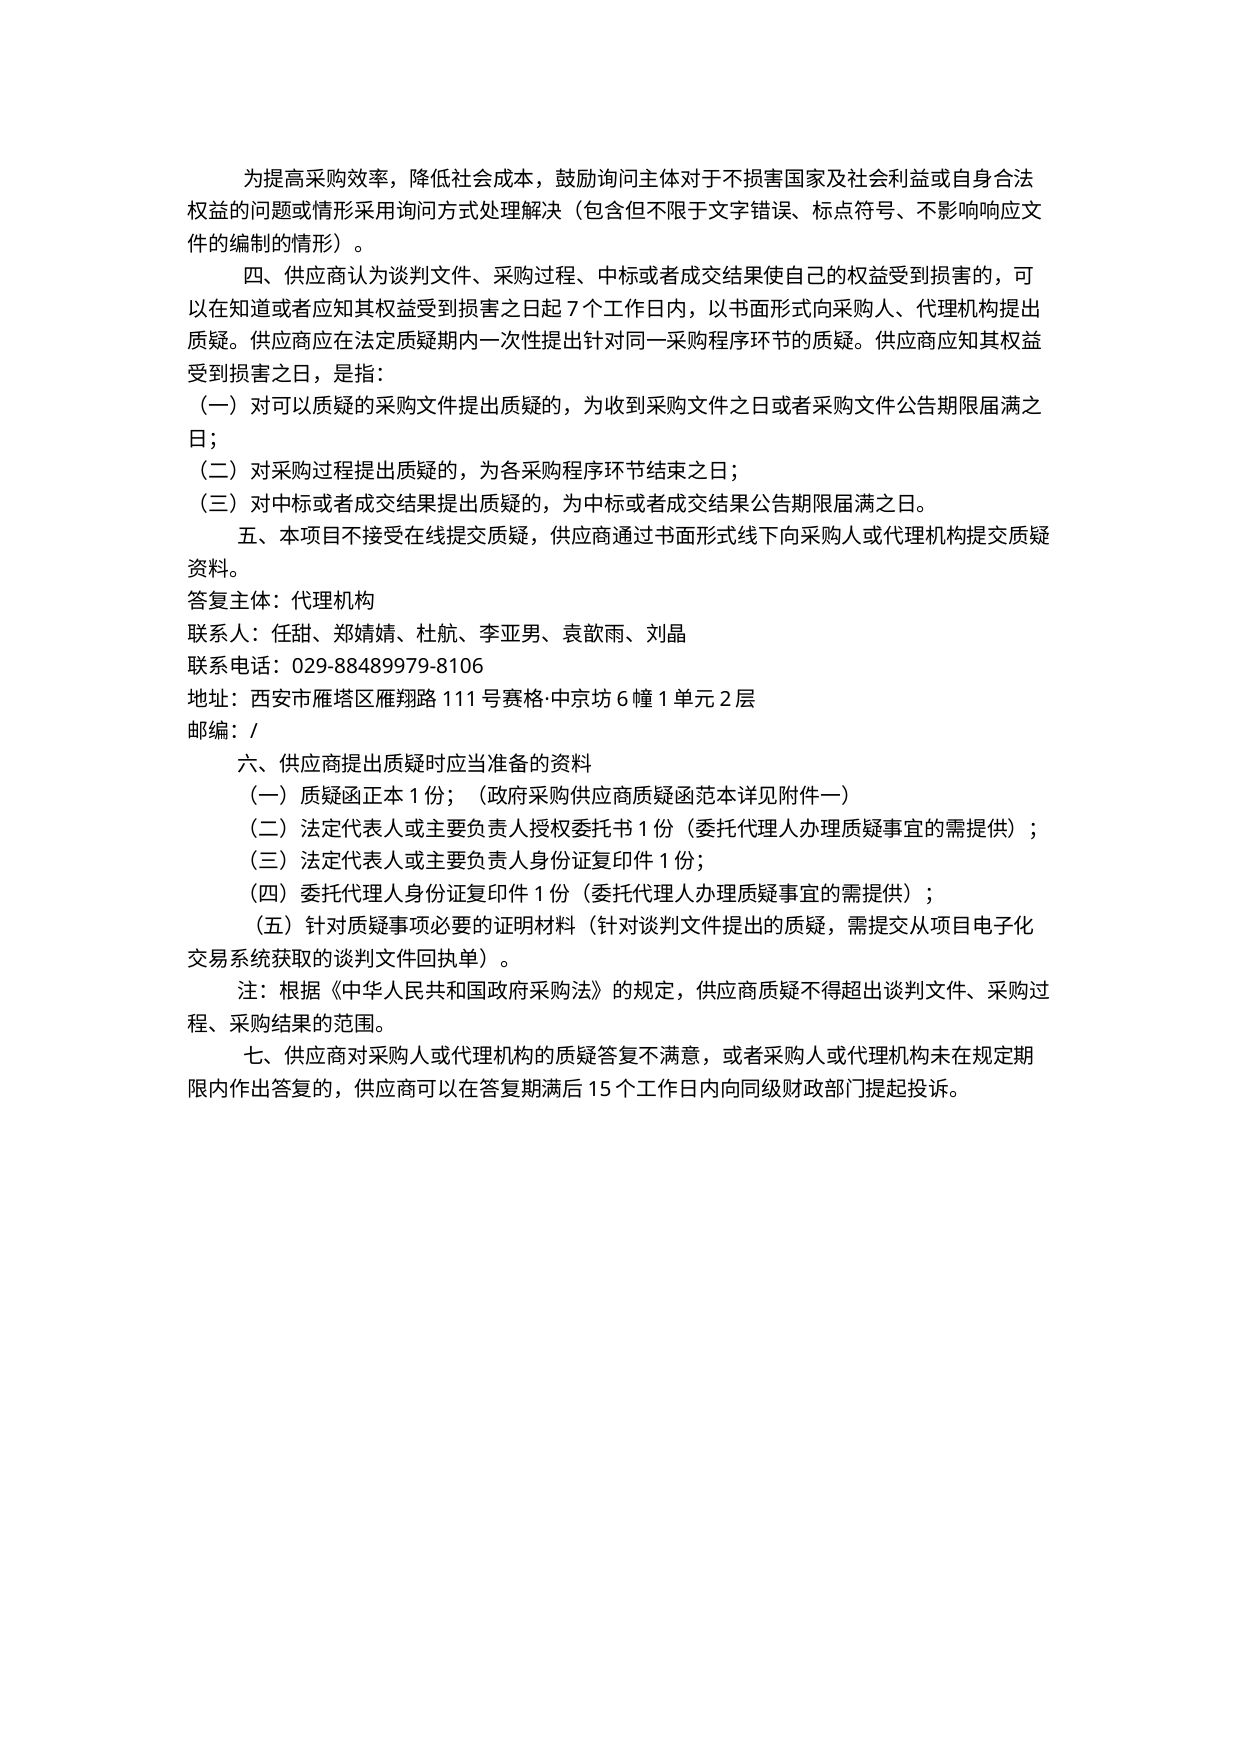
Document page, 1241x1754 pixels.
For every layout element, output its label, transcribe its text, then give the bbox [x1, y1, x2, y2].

text 注：根据《中华人民共和国政府采购法》的规定，供应商质疑不得超出谈判文件、采购过程、采购结果的范围。 [187, 974, 1053, 1039]
text 六、供应商提出质疑时应当准备的资料 [187, 747, 1053, 779]
text 七、供应商对采购人或代理机构的质疑答复不满意，或者采购人或代理机构未在规定期限内作出答复的，供应商可以在答复期满后15个工作日内向同级财政部门提起投诉。 [187, 1039, 1053, 1104]
text （一）质疑函正本1份；（政府采购供应商质疑函范本详见附件一） [187, 779, 1053, 812]
text 四、供应商认为谈判文件、采购过程、中标或者成交结果使自己的权益受到损害的，可以在知道或者应知其权益受到损害之日起7个工作日内，以书面形式向采购人、代理机构提出质疑。供应商应在法定质疑期内一次性提出针对同一采购程序环节的质疑。供应商应知其权益受到损害之日，是指： [187, 259, 1053, 389]
text 联系人：任甜、郑婧婧、杜航、李亚男、袁歆雨、刘晶 [187, 617, 1053, 649]
text （二）法定代表人或主要负责人授权委托书1份（委托代理人办理质疑事宜的需提供）； [187, 812, 1053, 844]
text （五）针对质疑事项必要的证明材料（针对谈判文件提出的质疑，需提交从项目电子化交易系统获取的谈判文件回执单）。 [187, 909, 1053, 974]
text 为提高采购效率，降低社会成本，鼓励询问主体对于不损害国家及社会利益或自身合法权益的问题或情形采用询问方式处理解决（包含但不限于文字错误、标点符号、不影响响应文件的编制的情形）。 [187, 162, 1053, 259]
text 联系电话：029-88489979-8106 [187, 649, 1053, 682]
text 答复主体：代理机构 [187, 584, 1053, 617]
text 五、本项目不接受在线提交质疑，供应商通过书面形式线下向采购人或代理机构提交质疑资料。 [187, 519, 1053, 584]
text （二）对采购过程提出质疑的，为各采购程序环节结束之日； [187, 454, 1053, 487]
text （四）委托代理人身份证复印件1份（委托代理人办理质疑事宜的需提供）； [187, 877, 1053, 909]
text （三）法定代表人或主要负责人身份证复印件1份； [187, 844, 1053, 877]
text （一）对可以质疑的采购文件提出质疑的，为收到采购文件之日或者采购文件公告期限届满之日； [187, 389, 1053, 454]
text 地址：西安市雁塔区雁翔路111号赛格·中京坊6幢1单元2层 [187, 682, 1053, 714]
text 邮编：/ [187, 714, 1053, 747]
text （三）对中标或者成交结果提出质疑的，为中标或者成交结果公告期限届满之日。 [187, 487, 1053, 519]
